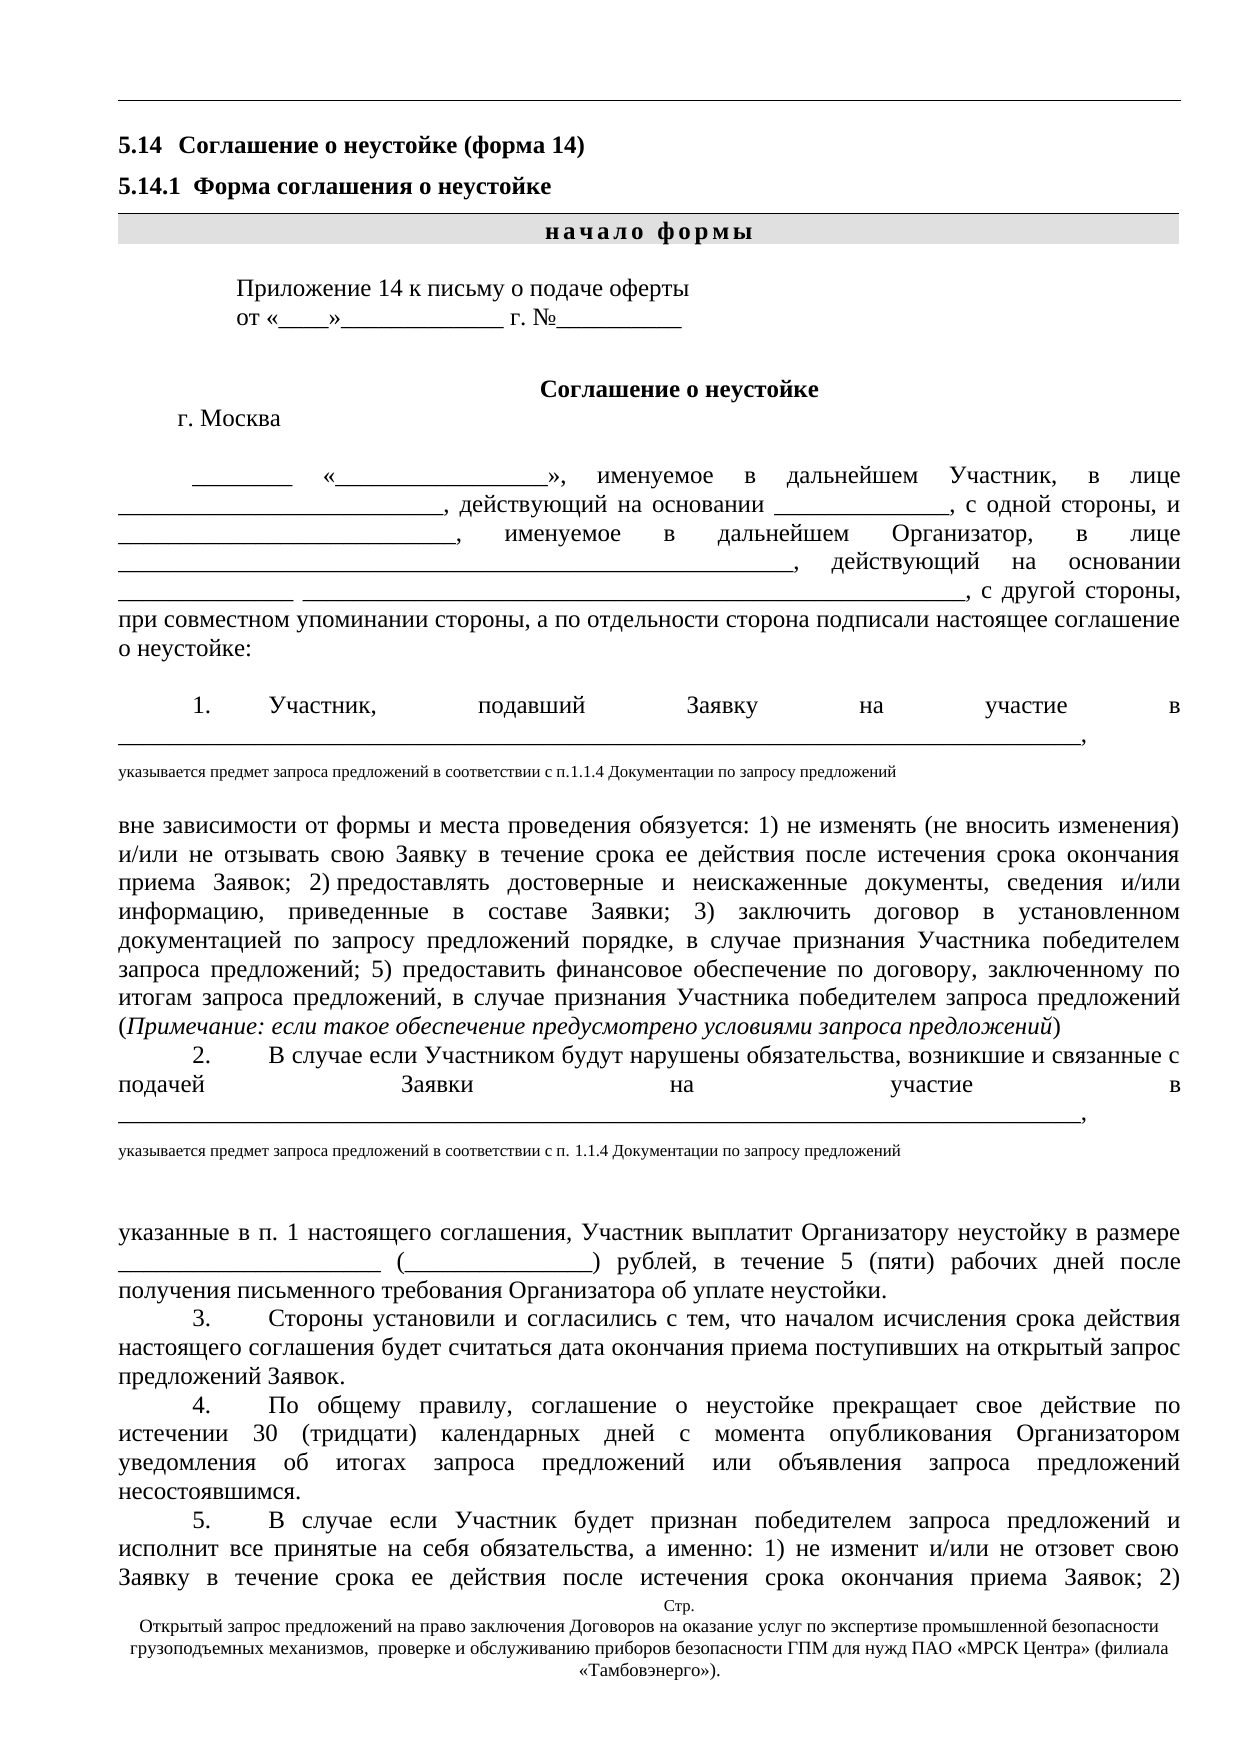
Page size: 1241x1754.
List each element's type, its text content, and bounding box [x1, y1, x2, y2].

text ________ «_________________», именуемое в дальнейшем Участник, в лице __________________________, действующий на основании ______________, с одной стороны, и ___________________________, именуемое в дальнейшем Организатор, в лице ______________________________________________________, действующий на основании ______________ _____________________________________________________, с другой стороны, при совместном упоминании стороны, а по отдельности сторона подписали настоящее соглашение о неустойке: [118, 460, 1181, 661]
text указывается предмет запроса предложений в соответствии с п.1.1.4 Документации по запросу предложений [118, 748, 1181, 781]
text Соглашение о неустойке [118, 374, 1181, 403]
subtitle Форма соглашения о неустойке [118, 171, 1181, 200]
text Приложение 14 к письму о подаче оферты от «____»_____________ г. №__________ [236, 273, 1181, 331]
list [118, 1505, 1181, 1591]
subtitle Соглашение о неустойке (форма 14) [118, 130, 1181, 159]
text начало формы [118, 214, 1179, 244]
list Стороны установили и согласились с тем, что началом исчисления срока действия настоящего соглашения будет считаться дата окончания приема поступивших на открытый запрос предложений Заявок. [118, 1303, 1181, 1390]
text вне зависимости от формы и места проведения обязуется: 1) не изменять (не вносить изменения) и/или не отзывать свою Заявку в течение срока ее действия после истечения срока окончания приема Заявок; 2) предоставлять достоверные и неискаженные документы, сведения и/или информацию, приведенные в составе Заявки; 3) заключить договор в установленном документацией по запросу предложений порядке, в случае признания Участника победителем запроса предложений; 5) предоставить финансовое обеспечение по договору, заключенному по итогам запроса предложений, в случае признания Участника победителем запроса предложений (Примечание: если такое обеспечение предусмотрено условиями запроса предложений) [118, 810, 1181, 1040]
text указывается предмет запроса предложений в соответствии с п. 1.1.4 Документации по запросу предложений [118, 1126, 1181, 1160]
list Участник, подавший Заявку на участие в _____________________________________________________________________________, [118, 690, 1181, 748]
text г. Москва [118, 403, 1181, 431]
list По общему правилу, соглашение о неустойке прекращает свое действие по истечении 30 (тридцати) календарных дней с момента опубликования Организатором уведомления об итогах запроса предложений или объявления запроса предложений несостоявшимся. [118, 1390, 1181, 1505]
text указанные в п. 1 настоящего соглашения, Участник выплатит Организатору неустойку в размере _____________________ (_______________) рублей, в течение 5 (пяти) рабочих дней после получения письменного требования Организатора об уплате неустойки. [118, 1217, 1181, 1303]
list В случае если Участником будут нарушены обязательства, возникшие и связанные с подачей Заявки на участие в _____________________________________________________________________________, [118, 1040, 1181, 1126]
